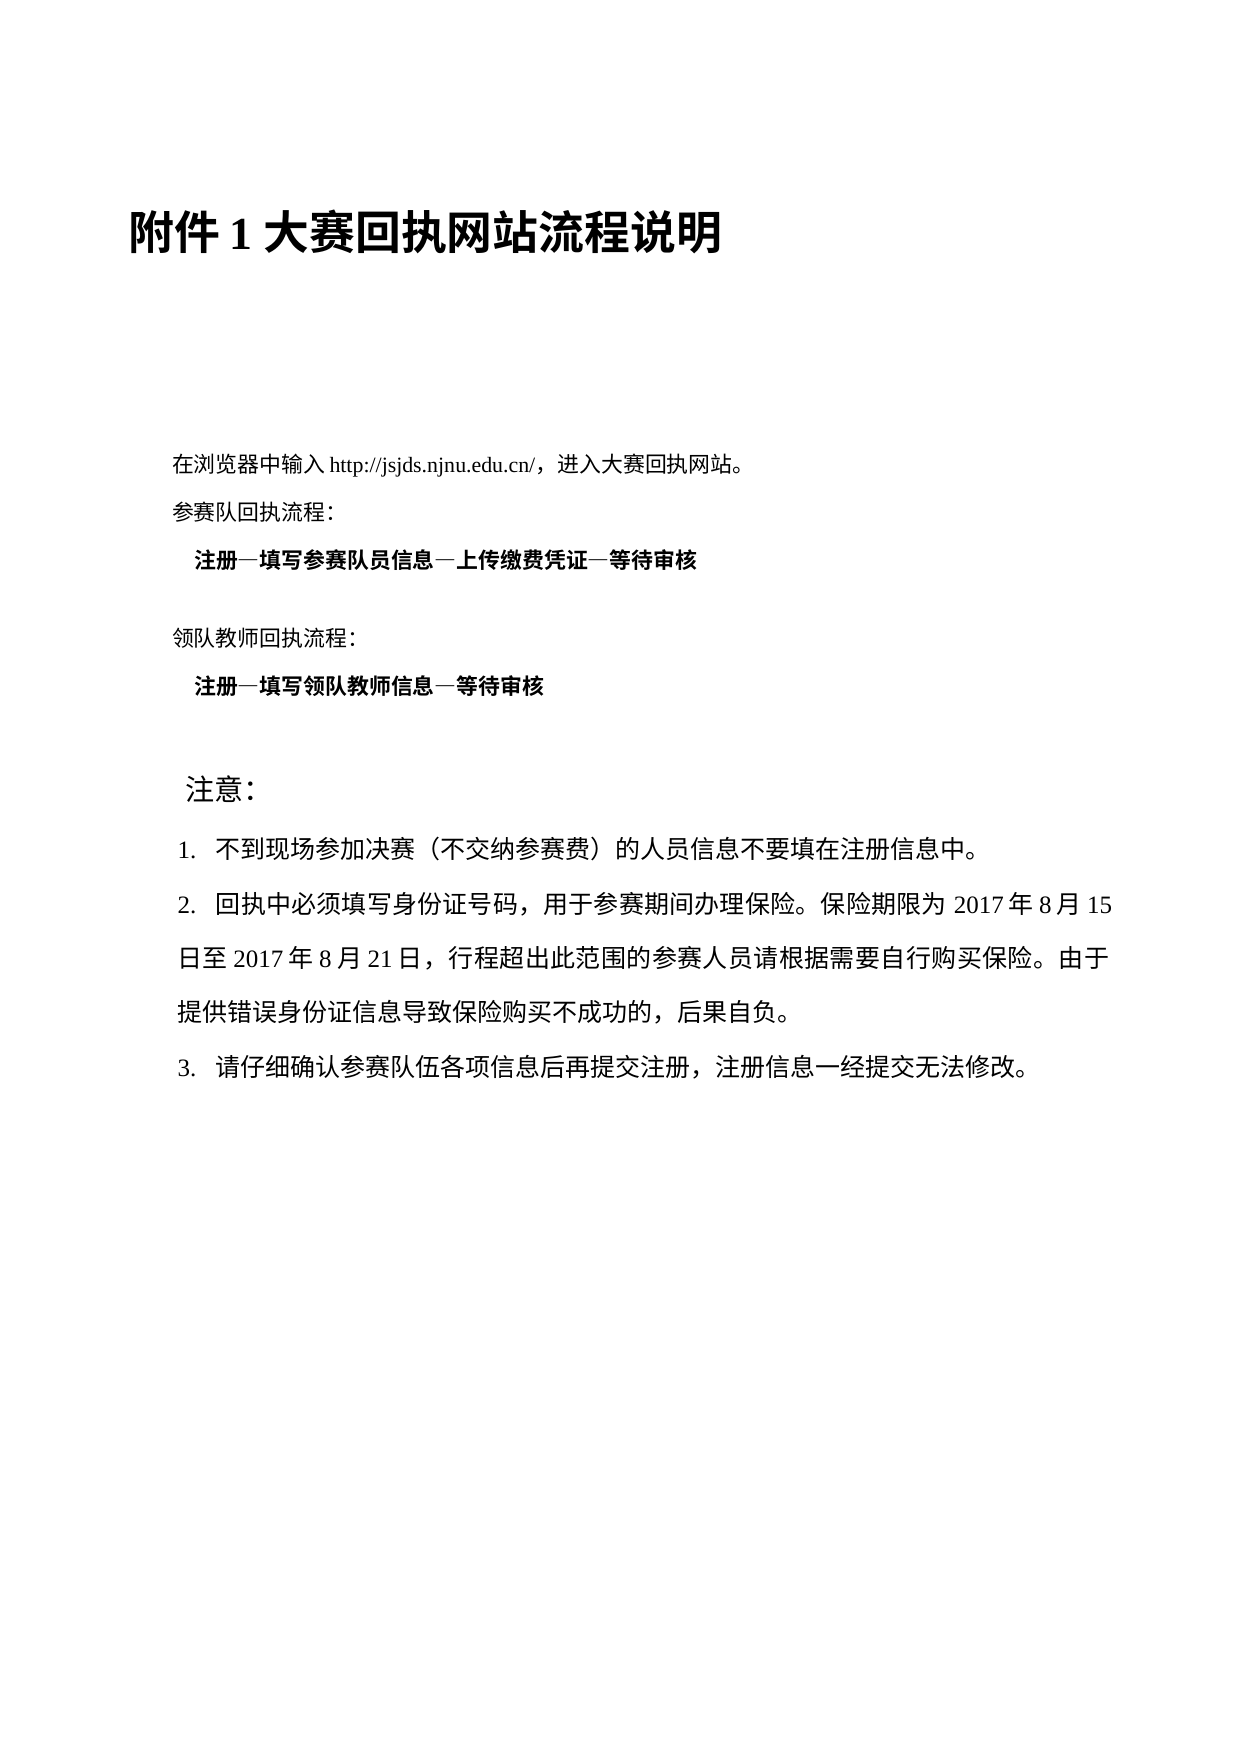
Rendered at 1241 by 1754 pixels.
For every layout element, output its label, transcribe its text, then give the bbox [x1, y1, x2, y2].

list 请仔细确认参赛队伍各项信息后再提交注册，注册信息一经提交无法修改。 [177, 1047, 1112, 1083]
text 注册—填写参赛队员信息—上传缴费凭证—等待审核 [128, 543, 1112, 575]
list 不到现场参加决赛（不交纳参赛费）的人员信息不要填在注册信息中。 [177, 830, 1112, 866]
subtitle 附件1 大赛回执网站流程说明 [128, 181, 1112, 279]
text 领队教师回执流程： [128, 621, 1112, 653]
text 注意： [128, 766, 1112, 809]
text 注册—填写领队教师信息—等待审核 [128, 669, 1112, 701]
text 参赛队回执流程： [128, 494, 1112, 527]
list 回执中必须填写身份证号码，用于参赛期间办理保险。保险期限为2017年8月15日至2017年8月21日，行程超出此范围的参赛人员请根据需要自行购买保险。由于提供错误身份证信息导致保险购买不成功的，后果自负。 [177, 884, 1112, 1029]
text 在浏览器中输入http://jsjds.njnu.edu.cn/，进入大赛回执网站。 [128, 446, 1112, 479]
